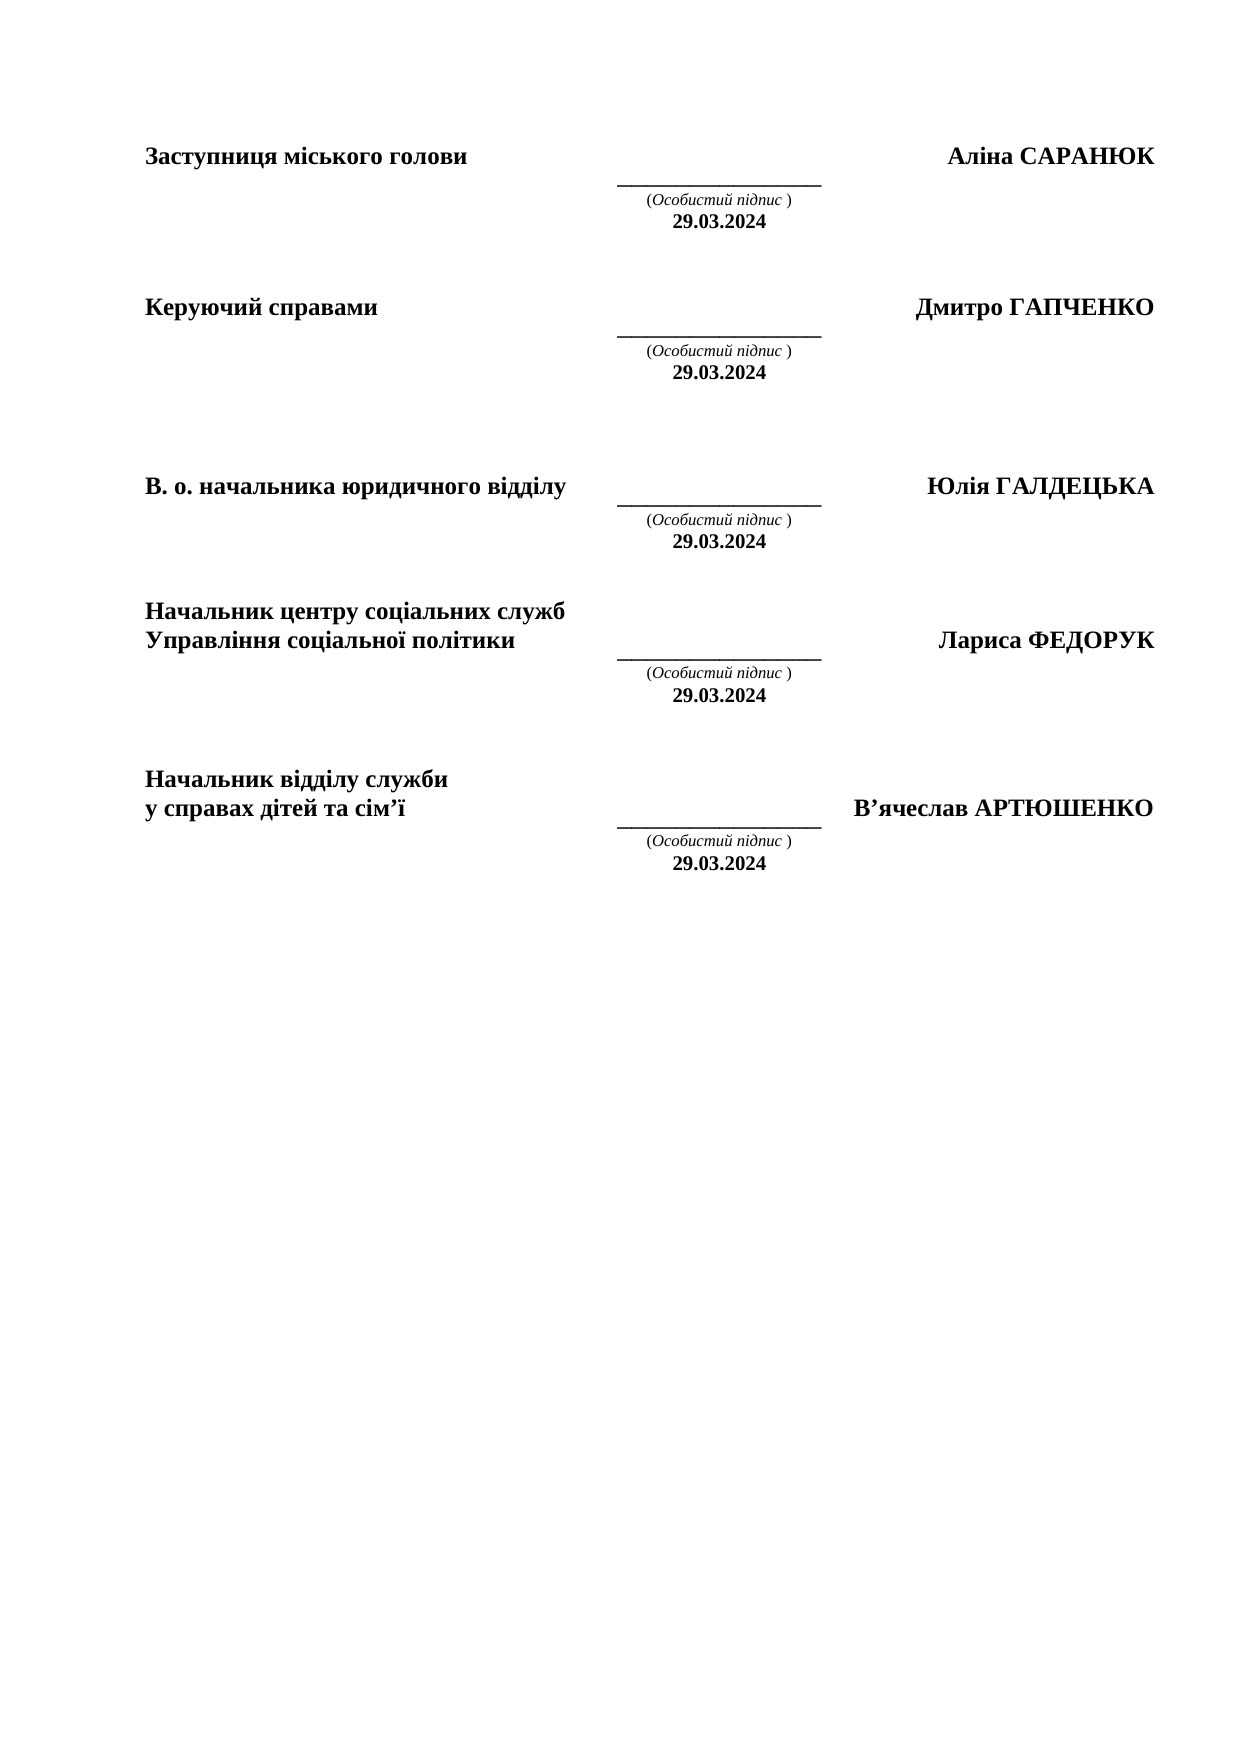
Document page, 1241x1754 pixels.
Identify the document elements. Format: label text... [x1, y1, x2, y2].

table_cell ______________ (Особистий підпис ) 29.03.2024 [602, 764, 836, 932]
table_cell Начальник центру соціальних служб Управління соціальної політики [134, 596, 602, 764]
table_cell ______________ (Особистий підпис ) 29.03.2024 [602, 292, 836, 443]
table_cell Юлія ГАЛДЕЦЬКА [836, 443, 1166, 596]
table_cell Дмитро ГАПЧЕНКО [836, 292, 1166, 443]
table_header ______________ (Особистий підпис ) 29.03.2024 [602, 141, 836, 292]
table_cell Керуючий справами [134, 292, 602, 443]
table_header Аліна САРАНЮК [836, 141, 1166, 292]
table_cell В. о. начальника юридичного відділу [134, 443, 602, 596]
table_cell В’ячеслав АРТЮШЕНКО [836, 764, 1165, 932]
table_cell ______________ (Особистий підпис ) 29.03.2024 [602, 596, 836, 764]
table_cell ______________ (Особистий підпис ) 29.03.2024 [602, 443, 836, 596]
table_cell Лариса ФЕДОРУК [836, 596, 1166, 764]
table_cell Начальник відділу служби у справах дітей та сім’ї [134, 764, 602, 932]
table_header Заступниця міського голови [134, 141, 602, 292]
